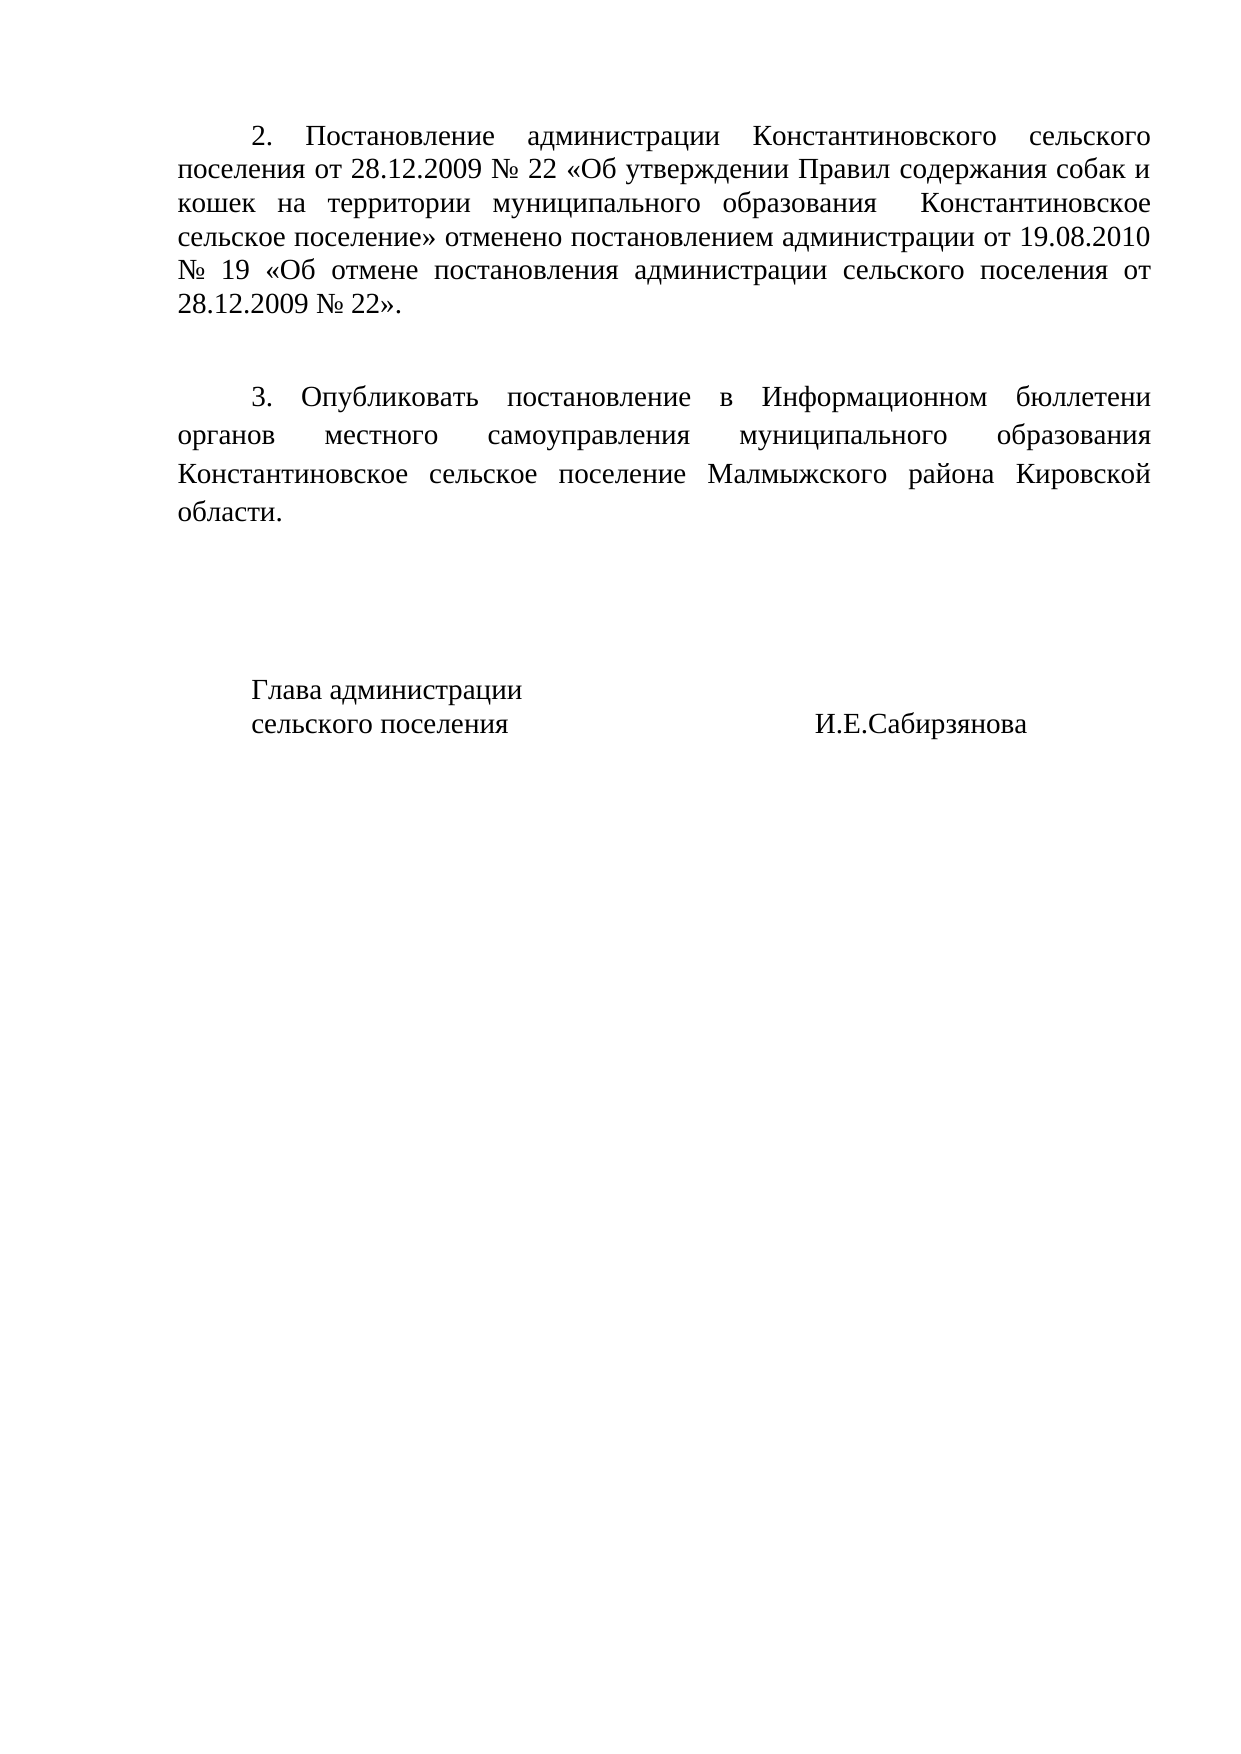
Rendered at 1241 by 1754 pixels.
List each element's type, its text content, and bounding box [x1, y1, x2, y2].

text 2. Постановление администрации Константиновского сельского поселения от 28.12.2009 № 22 «Об утверждении Правил содержания собак и кошек на территории муниципального образования Константиновское сельское поселение» отменено постановлением администрации от 19.08.2010 № 19 «Об отмене постановления администрации сельского поселения от 28.12.2009 № 22». [177, 118, 1152, 319]
text 3. Опубликовать постановление в Информационном бюллетени органов местного самоуправления муниципального образования Константиновское сельское поселение Малмыжского района Кировской области. [177, 379, 1152, 528]
text Глава администрации [177, 672, 1152, 706]
text сельского поселения И.Е.Сабирзянова [177, 706, 1152, 739]
